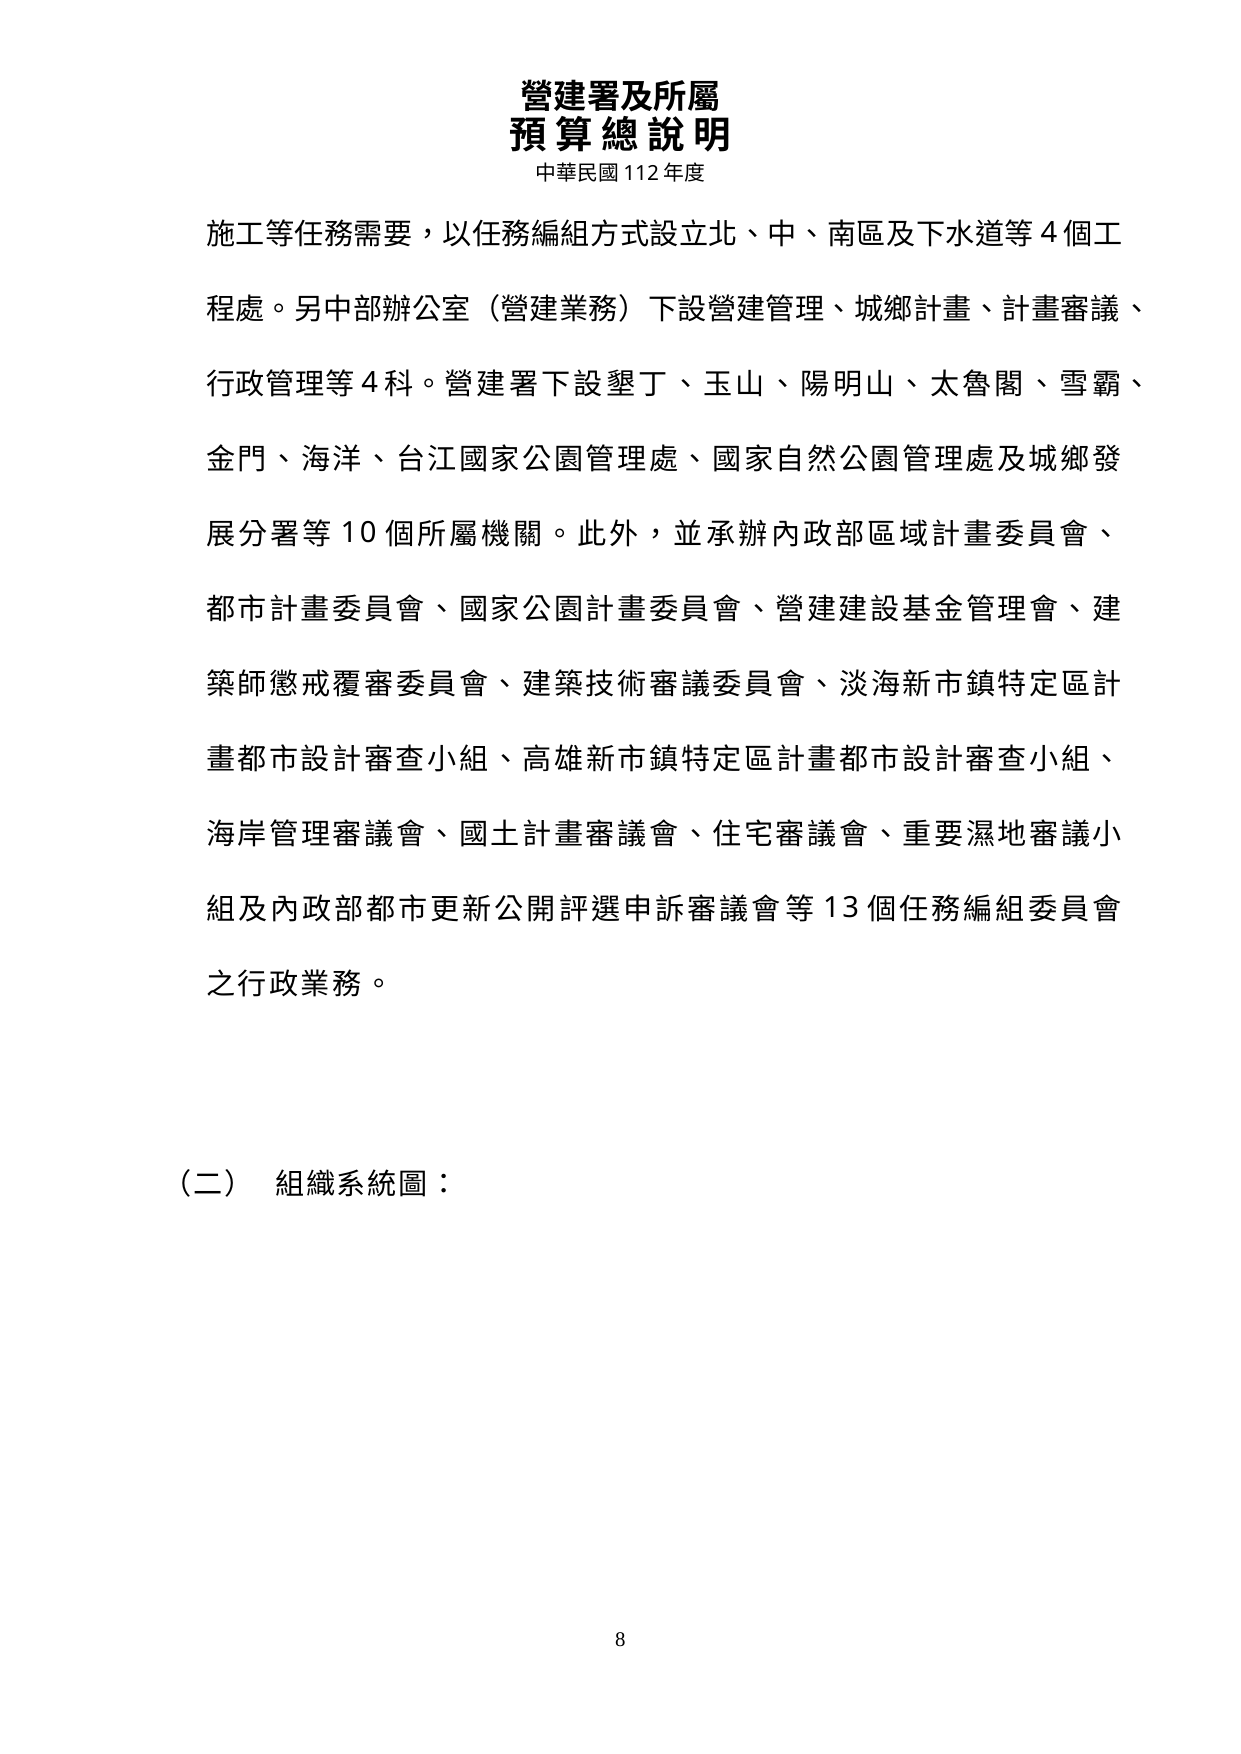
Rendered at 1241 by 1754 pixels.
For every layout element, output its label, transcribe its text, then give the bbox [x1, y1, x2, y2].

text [206, 194, 1122, 1019]
list 組織系統圖： [162, 1156, 1122, 1206]
